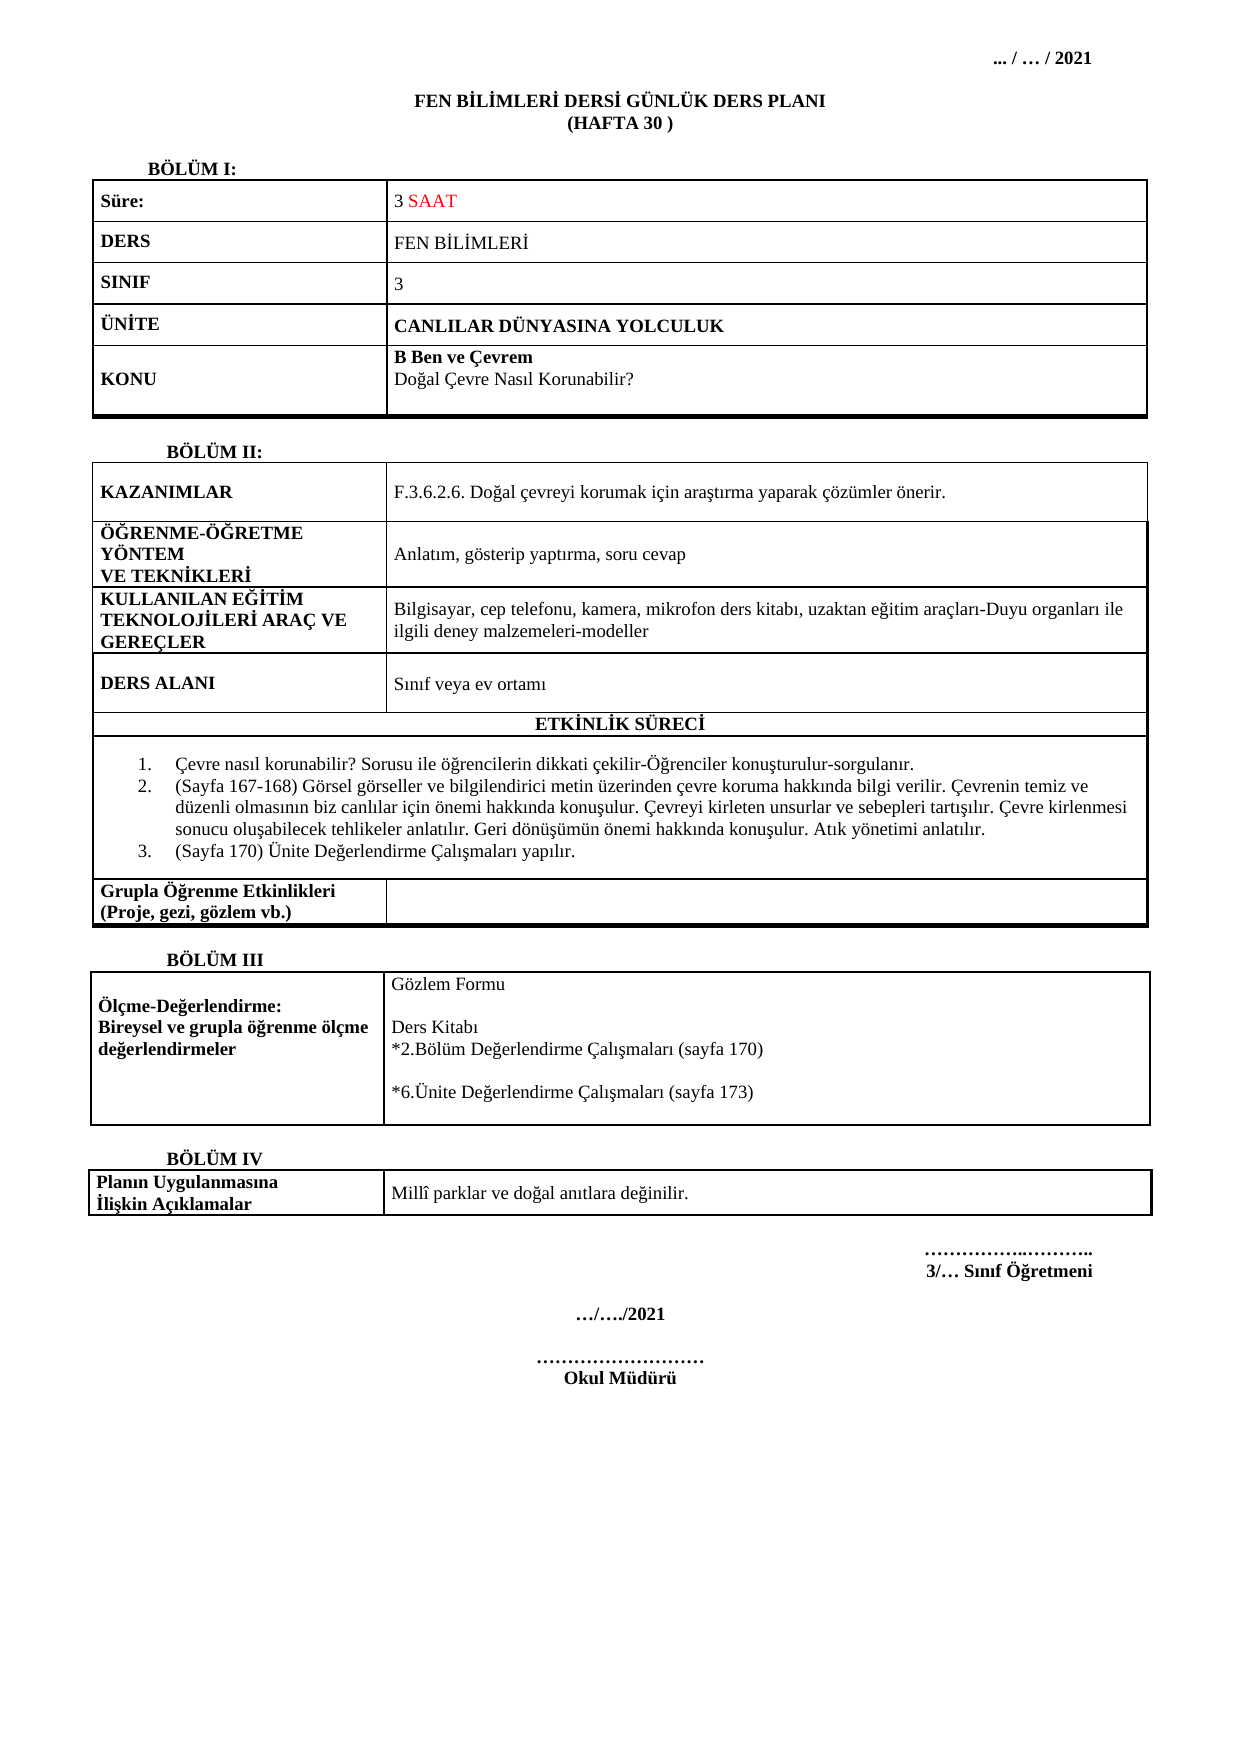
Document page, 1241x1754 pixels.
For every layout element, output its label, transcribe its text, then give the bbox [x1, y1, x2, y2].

table_header Millî parklar ve doğal anıtlara değinilir. [385, 1171, 1150, 1214]
table_header Süre: [94, 181, 386, 221]
table_cell CANLILAR DÜNYASINA YOLCULUK [388, 305, 1146, 344]
subtitle BÖLÜM IV [148, 1147, 1092, 1169]
text ……………..……….. [148, 1238, 1092, 1259]
table_header Gözlem Formu Ders Kitabı *2.Bölüm Değerlendirme Çalışmaları (sayfa 170) *6.Ünite Değerlendirme Çalışmaları (sayfa 173) [385, 973, 1149, 1124]
table_cell KULLANILAN EĞİTİM TEKNOLOJİLERİ ARAÇ VE GEREÇLER [93, 588, 386, 652]
table_cell SINIF [94, 263, 386, 303]
table_cell Grupla Öğrenme Etkinlikleri (Proje, gezi, gözlem vb.) [94, 880, 386, 923]
subtitle BÖLÜM III [148, 949, 1092, 971]
text BÖLÜM II: [148, 441, 1092, 462]
table_cell FEN BİLİMLERİ [388, 222, 1146, 262]
text BÖLÜM I: [148, 158, 1092, 179]
table_header F.3.6.2.6. Doğal çevreyi korumak için araştırma yaparak çözümler önerir. [387, 463, 1147, 521]
text …/…./2021 [148, 1303, 1092, 1324]
table_cell [387, 880, 1146, 923]
table_cell Anlatım, gösterip yaptırma, soru cevap [387, 522, 1146, 586]
table_cell ÜNİTE [94, 305, 386, 344]
table_header Planın Uygulanmasına İlişkin Açıklamalar [90, 1171, 383, 1214]
table_cell 3 [388, 263, 1146, 303]
text FEN BİLİMLERİ DERSİ GÜNLÜK DERS PLANI [148, 90, 1092, 112]
table_cell B Ben ve Çevrem Doğal Çevre Nasıl Korunabilir? [388, 346, 1146, 414]
text ... / … / 2021 [148, 47, 1092, 69]
text 3/… Sınıf Öğretmeni [148, 1259, 1092, 1281]
table_cell Çevre nasıl korunabilir? Sorusu ile öğrencilerin dikkati çekilir-Öğrenciler konuşturulur-sorgulanır. (Sayfa 167-168) Görsel görseller ve bilgilendirici metin üzerinden çevre koruma hakkında bilgi verilir. Çevrenin temiz ve düzenli olmasının biz canlılar için önemi hakkında konuşulur. Çevreyi kirleten unsurlar ve sebepleri tartışılır. Çevre kirlenmesi sonucu oluşabilecek tehlikeler anlatılır. Geri dönüşümün önemi hakkında konuşulur. Atık yönetimi anlatılır. (Sayfa 170) Ünite Değerlendirme Çalışmaları yapılır. [94, 737, 1146, 878]
text ……………………… [148, 1346, 1092, 1367]
table_header KAZANIMLAR [93, 463, 386, 521]
table_header Ölçme-Değerlendirme: Bireysel ve grupla öğrenme ölçme değerlendirmeler [92, 973, 383, 1124]
table_cell KONU [94, 346, 386, 414]
table_cell DERS ALANI [94, 654, 386, 712]
table_cell ETKİNLİK SÜRECİ [94, 713, 1146, 735]
table_cell Bilgisayar, cep telefonu, kamera, mikrofon ders kitabı, uzaktan eğitim araçları-Duyu organları ile ilgili deney malzemeleri-modeller [387, 588, 1146, 652]
table_header 3 SAAT [388, 181, 1146, 221]
text Okul Müdürü [148, 1367, 1092, 1389]
text (HAFTA 30 ) [148, 112, 1092, 133]
table_cell ÖĞRENME-ÖĞRETME YÖNTEM VE TEKNİKLERİ [93, 522, 386, 586]
table_cell Sınıf veya ev ortamı [387, 654, 1146, 712]
table_cell DERS [94, 222, 386, 262]
